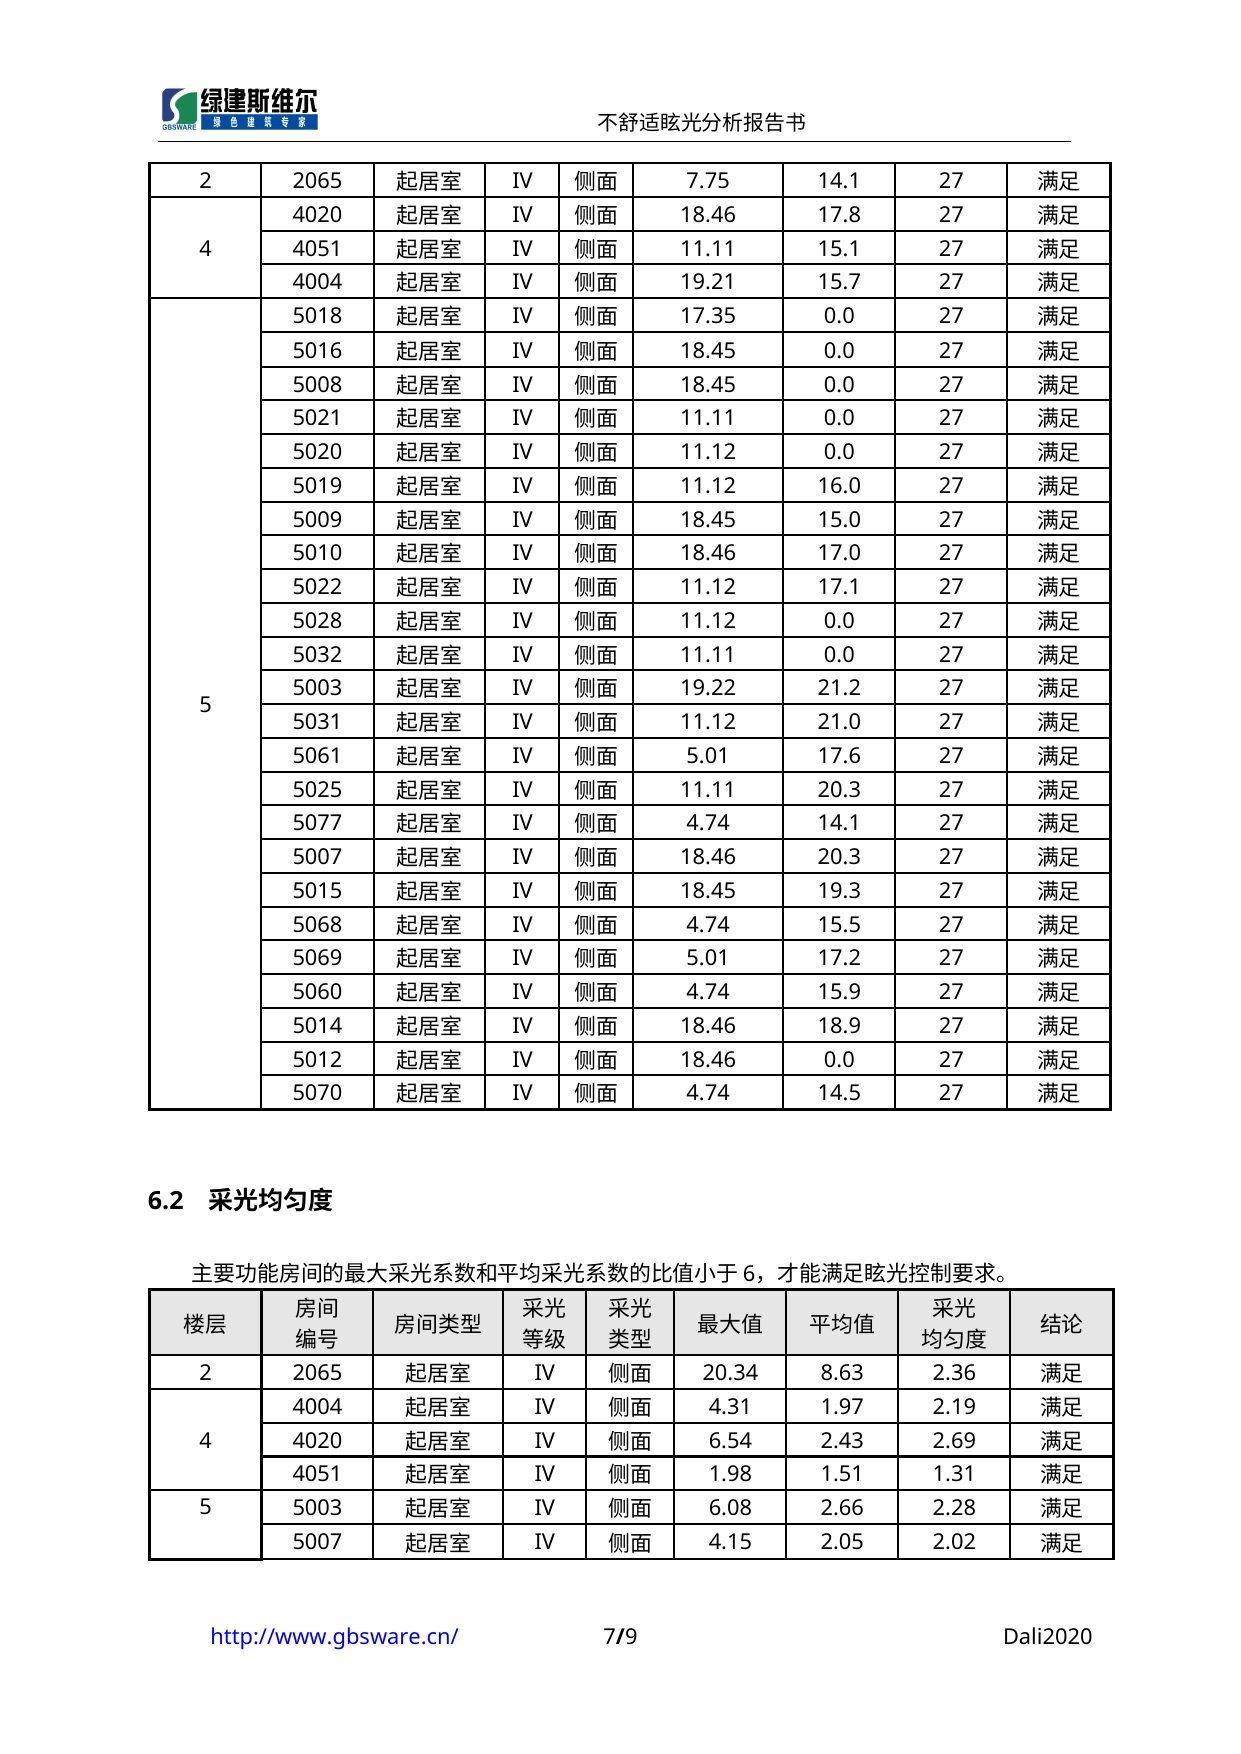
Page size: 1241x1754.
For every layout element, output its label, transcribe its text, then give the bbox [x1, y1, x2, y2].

table_cell 侧面 [560, 941, 632, 973]
table_cell 满足 [1008, 469, 1109, 501]
table_cell 侧面 [560, 570, 632, 602]
table_cell IV [486, 503, 558, 534]
table_cell 起居室 [375, 840, 484, 872]
table_cell 满足 [1008, 840, 1109, 872]
subtitle 采光均匀度 [148, 1166, 1074, 1231]
table_cell 21.0 [784, 705, 894, 737]
table_cell 27 [896, 368, 1006, 399]
table_cell 5025 [262, 773, 373, 804]
table_cell 5007 [263, 1525, 372, 1558]
table_cell 11.12 [634, 570, 782, 602]
table_cell 27 [896, 604, 1006, 636]
table_cell 侧面 [560, 299, 632, 331]
table_cell 4 [151, 198, 260, 297]
table_header 楼层 [151, 1291, 260, 1354]
table_cell 满足 [1008, 874, 1109, 906]
table_cell 5009 [262, 503, 373, 534]
table_cell 0.0 [784, 435, 894, 467]
table_cell 4.74 [634, 908, 782, 939]
table_cell IV [486, 435, 558, 467]
table_cell 2.19 [899, 1390, 1009, 1422]
table_cell 4004 [262, 265, 373, 297]
table_cell 1.31 [899, 1458, 1009, 1489]
table_cell 17.6 [784, 739, 894, 771]
table_cell 5021 [262, 401, 373, 433]
table_cell 27 [896, 435, 1006, 467]
table_cell 11.11 [634, 638, 782, 669]
table_cell 满足 [1008, 503, 1109, 534]
table_cell IV [486, 368, 558, 399]
table_cell 起居室 [374, 1525, 502, 1558]
table_cell 5007 [262, 840, 373, 872]
table_cell IV [486, 469, 558, 501]
table_cell 满足 [1008, 604, 1109, 636]
table_cell 起居室 [374, 1424, 502, 1455]
table_cell 27 [896, 469, 1006, 501]
table_cell 4020 [262, 198, 373, 229]
table_cell 5014 [262, 1009, 373, 1041]
table_cell 11.11 [634, 232, 782, 263]
table_cell 2 [151, 1356, 260, 1388]
table_cell 2 [151, 164, 260, 196]
table_cell 11.12 [634, 604, 782, 636]
table_header 采光 类型 [587, 1291, 673, 1354]
table_cell 16.0 [784, 469, 894, 501]
table_cell 起居室 [375, 1076, 484, 1108]
table_cell 1.98 [675, 1458, 785, 1489]
table_cell 5010 [262, 536, 373, 568]
table_cell 27 [896, 705, 1006, 737]
table_cell IV [486, 570, 558, 602]
table_cell 27 [896, 503, 1006, 534]
table_cell 起居室 [375, 333, 484, 366]
table_cell 2065 [262, 164, 373, 196]
table_cell IV [486, 1043, 558, 1074]
table_cell 侧面 [560, 401, 632, 433]
table_cell 14.1 [784, 164, 894, 196]
table_cell 侧面 [560, 773, 632, 804]
table_cell 15.0 [784, 503, 894, 534]
table_cell 27 [896, 299, 1006, 331]
table_cell IV [486, 739, 558, 771]
table_cell 5070 [262, 1076, 373, 1108]
table_cell 5028 [262, 604, 373, 636]
table_cell IV [486, 806, 558, 838]
table_cell 18.46 [634, 198, 782, 229]
table_cell 7.75 [634, 164, 782, 196]
table_cell 4.74 [634, 1076, 782, 1108]
table_header 采光 均匀度 [899, 1291, 1009, 1354]
table_cell 满足 [1008, 164, 1109, 196]
table_cell 19.3 [784, 874, 894, 906]
table_cell 18.46 [634, 1043, 782, 1074]
table_cell 27 [896, 333, 1006, 366]
table_cell 18.46 [634, 1009, 782, 1041]
table_cell 满足 [1008, 333, 1109, 366]
table_cell 27 [896, 401, 1006, 433]
table_cell 起居室 [374, 1390, 502, 1422]
table_cell 满足 [1008, 975, 1109, 1007]
table_cell 2.02 [899, 1525, 1009, 1558]
table_cell 2.28 [899, 1491, 1009, 1523]
table_cell 15.7 [784, 265, 894, 297]
table_cell 满足 [1011, 1458, 1112, 1489]
table_cell 起居室 [375, 739, 484, 771]
table_cell 起居室 [375, 164, 484, 196]
table_cell 起居室 [375, 368, 484, 399]
table_cell 满足 [1008, 671, 1109, 703]
table_cell 满足 [1008, 368, 1109, 399]
table_cell 19.21 [634, 265, 782, 297]
table_cell IV [486, 1076, 558, 1108]
table_cell 8.63 [787, 1356, 897, 1388]
table_cell 侧面 [587, 1356, 673, 1388]
table_cell 5008 [262, 368, 373, 399]
table_cell 5069 [262, 941, 373, 973]
table_cell 27 [896, 536, 1006, 568]
table_cell 满足 [1008, 265, 1109, 297]
table_cell IV [486, 536, 558, 568]
table_cell 5060 [262, 975, 373, 1007]
table_cell IV [486, 299, 558, 331]
table_cell IV [504, 1525, 585, 1558]
table_cell IV [486, 773, 558, 804]
table_cell 满足 [1008, 435, 1109, 467]
table_cell 侧面 [560, 638, 632, 669]
table_cell 27 [896, 908, 1006, 939]
table_cell 侧面 [560, 604, 632, 636]
table_cell 侧面 [560, 874, 632, 906]
table_cell 起居室 [374, 1458, 502, 1489]
table_cell 满足 [1008, 1009, 1109, 1041]
table_cell IV [504, 1390, 585, 1422]
table_cell 起居室 [375, 232, 484, 263]
table_cell IV [486, 941, 558, 973]
table_cell 5022 [262, 570, 373, 602]
table_cell 15.9 [784, 975, 894, 1007]
table_cell 5061 [262, 739, 373, 771]
table_cell 0.0 [784, 299, 894, 331]
table_cell 1.97 [787, 1390, 897, 1422]
table_cell 0.0 [784, 1043, 894, 1074]
table_cell 侧面 [560, 739, 632, 771]
table_cell 起居室 [374, 1356, 502, 1388]
table_cell 起居室 [375, 806, 484, 838]
table_cell 27 [896, 232, 1006, 263]
table_cell 11.11 [634, 401, 782, 433]
table_cell 侧面 [587, 1390, 673, 1422]
table_cell 侧面 [560, 975, 632, 1007]
table_cell 起居室 [375, 435, 484, 467]
table_cell 侧面 [560, 671, 632, 703]
table_cell 4.31 [675, 1390, 785, 1422]
table_cell 侧面 [560, 368, 632, 399]
table_cell 5 [151, 299, 260, 1108]
table_cell 5020 [262, 435, 373, 467]
table_cell 27 [896, 840, 1006, 872]
table_cell 满足 [1011, 1356, 1112, 1388]
table_cell IV [486, 401, 558, 433]
table_cell 侧面 [560, 908, 632, 939]
table_cell 侧面 [560, 1009, 632, 1041]
table_cell 侧面 [587, 1458, 673, 1489]
table_cell 0.0 [784, 368, 894, 399]
table_cell 14.1 [784, 806, 894, 838]
table_cell 起居室 [375, 469, 484, 501]
table_cell 27 [896, 874, 1006, 906]
table_cell 5068 [262, 908, 373, 939]
table_cell 满足 [1008, 705, 1109, 737]
table_cell IV [486, 232, 558, 263]
table_cell IV [486, 333, 558, 366]
table_cell IV [504, 1458, 585, 1489]
picture [158, 88, 319, 131]
table_cell 2.05 [787, 1525, 897, 1558]
table_cell 1.51 [787, 1458, 897, 1489]
table_cell 起居室 [375, 975, 484, 1007]
table_cell 满足 [1008, 232, 1109, 263]
table_cell IV [486, 975, 558, 1007]
table_cell 起居室 [375, 265, 484, 297]
table_cell 18.45 [634, 368, 782, 399]
table_cell 5077 [262, 806, 373, 838]
table_cell 18.45 [634, 333, 782, 366]
table_cell 起居室 [375, 908, 484, 939]
table_cell 侧面 [560, 1043, 632, 1074]
table_cell 侧面 [560, 232, 632, 263]
table_cell IV [504, 1356, 585, 1388]
table_cell 侧面 [560, 705, 632, 737]
table_cell 5003 [262, 671, 373, 703]
table_cell 0.0 [784, 604, 894, 636]
table_cell 起居室 [375, 874, 484, 906]
table_cell 起居室 [375, 638, 484, 669]
table_cell 4.74 [634, 975, 782, 1007]
table_cell 18.45 [634, 503, 782, 534]
table_cell 5003 [263, 1491, 372, 1523]
table_cell 侧面 [560, 840, 632, 872]
table_cell 满足 [1011, 1424, 1112, 1455]
table_cell 11.12 [634, 435, 782, 467]
table_cell 0.0 [784, 638, 894, 669]
table_cell 侧面 [560, 164, 632, 196]
table_cell 18.46 [634, 840, 782, 872]
table_cell 27 [896, 975, 1006, 1007]
table_cell 满足 [1008, 198, 1109, 229]
table_cell 19.22 [634, 671, 782, 703]
table_cell 27 [896, 739, 1006, 771]
table_cell 起居室 [375, 705, 484, 737]
table_cell 4004 [263, 1390, 372, 1422]
table_cell 起居室 [375, 401, 484, 433]
table_cell 11.11 [634, 773, 782, 804]
table_cell 侧面 [560, 435, 632, 467]
table_cell 6.08 [675, 1491, 785, 1523]
table_cell 2.36 [899, 1356, 1009, 1388]
table_cell 5015 [262, 874, 373, 906]
table_cell 4020 [263, 1424, 372, 1455]
table_cell 满足 [1008, 401, 1109, 433]
table_cell 17.35 [634, 299, 782, 331]
table_cell 起居室 [375, 503, 484, 534]
table_cell 18.46 [634, 536, 782, 568]
table_cell 27 [896, 164, 1006, 196]
table_cell IV [486, 638, 558, 669]
table_cell IV [504, 1491, 585, 1523]
table_cell 起居室 [375, 1009, 484, 1041]
table_cell 起居室 [375, 570, 484, 602]
table_cell 起居室 [375, 299, 484, 331]
table_cell 侧面 [560, 503, 632, 534]
table_cell 17.1 [784, 570, 894, 602]
table_cell 起居室 [375, 1043, 484, 1074]
table_cell 满足 [1011, 1390, 1112, 1422]
table_cell 侧面 [560, 265, 632, 297]
table_cell 27 [896, 570, 1006, 602]
table_cell 侧面 [560, 536, 632, 568]
table_cell 2.66 [787, 1491, 897, 1523]
table_cell 27 [896, 941, 1006, 973]
table_cell 满足 [1008, 806, 1109, 838]
table_cell 11.12 [634, 469, 782, 501]
table_cell IV [504, 1424, 585, 1455]
table_cell IV [486, 705, 558, 737]
table_cell 5012 [262, 1043, 373, 1074]
table_cell 满足 [1008, 1043, 1109, 1074]
table_cell IV [486, 198, 558, 229]
table_cell 4051 [262, 232, 373, 263]
table_cell 18.45 [634, 874, 782, 906]
table_cell 满足 [1008, 299, 1109, 331]
table_cell IV [486, 265, 558, 297]
table_cell 20.34 [675, 1356, 785, 1388]
table_cell 27 [896, 806, 1006, 838]
table_cell 侧面 [587, 1424, 673, 1455]
list 主要功能房间的最大采光系数和平均采光系数的比值小于6，才能满足眩光控制要求。 [148, 1256, 1092, 1288]
table_cell 侧面 [587, 1491, 673, 1523]
table_cell 起居室 [375, 671, 484, 703]
table_cell 27 [896, 265, 1006, 297]
table_cell 满足 [1008, 536, 1109, 568]
table_cell 5.01 [634, 941, 782, 973]
table_header 房间 编号 [263, 1291, 372, 1354]
table_cell 27 [896, 1009, 1006, 1041]
table_cell 27 [896, 1043, 1006, 1074]
table_cell 5016 [262, 333, 373, 366]
table_cell 14.5 [784, 1076, 894, 1108]
table_cell 15.5 [784, 908, 894, 939]
table_cell 21.2 [784, 671, 894, 703]
table_cell 17.0 [784, 536, 894, 568]
table_cell 5019 [262, 469, 373, 501]
table_cell 4.74 [634, 806, 782, 838]
table_cell IV [486, 164, 558, 196]
table_cell 侧面 [560, 469, 632, 501]
table_cell 20.3 [784, 773, 894, 804]
table_cell 起居室 [375, 941, 484, 973]
table_cell 15.1 [784, 232, 894, 263]
table_cell 18.9 [784, 1009, 894, 1041]
table_cell 27 [896, 671, 1006, 703]
table_cell 2065 [263, 1356, 372, 1388]
table_cell 2.43 [787, 1424, 897, 1455]
table_header 最大值 [675, 1291, 785, 1354]
table_cell IV [486, 874, 558, 906]
table_cell 起居室 [375, 604, 484, 636]
table_cell 5031 [262, 705, 373, 737]
table_cell 11.12 [634, 705, 782, 737]
table_cell 6.54 [675, 1424, 785, 1455]
table_cell 满足 [1011, 1491, 1112, 1523]
table_cell 4051 [263, 1458, 372, 1489]
table_header 采光 等级 [504, 1291, 585, 1354]
table_cell 满足 [1008, 908, 1109, 939]
table_cell IV [486, 604, 558, 636]
table_header 平均值 [787, 1291, 897, 1354]
table_cell 满足 [1008, 739, 1109, 771]
table_cell 5 [151, 1491, 260, 1558]
table_cell 20.3 [784, 840, 894, 872]
table_cell 27 [896, 1076, 1006, 1108]
table_cell 满足 [1008, 638, 1109, 669]
table_cell 满足 [1008, 773, 1109, 804]
table_cell 起居室 [375, 198, 484, 229]
table_cell 起居室 [375, 536, 484, 568]
table_cell 2.69 [899, 1424, 1009, 1455]
table_cell IV [486, 840, 558, 872]
table_cell 27 [896, 773, 1006, 804]
table_cell 4.15 [675, 1525, 785, 1558]
table_cell 侧面 [560, 1076, 632, 1108]
table_cell 17.2 [784, 941, 894, 973]
table_cell 满足 [1008, 941, 1109, 973]
table_cell 17.8 [784, 198, 894, 229]
table_cell 起居室 [375, 773, 484, 804]
table_cell 起居室 [374, 1491, 502, 1523]
table_cell 5018 [262, 299, 373, 331]
table_cell 满足 [1008, 570, 1109, 602]
table_cell 27 [896, 638, 1006, 669]
table_cell 4 [151, 1390, 260, 1489]
table_cell 27 [896, 198, 1006, 229]
table_cell 满足 [1011, 1525, 1112, 1558]
table_header 房间类型 [374, 1291, 502, 1354]
table_cell 5.01 [634, 739, 782, 771]
table_cell IV [486, 908, 558, 939]
table_cell IV [486, 1009, 558, 1041]
table_cell 侧面 [560, 806, 632, 838]
table_cell 满足 [1008, 1076, 1109, 1108]
table_header 结论 [1011, 1291, 1112, 1354]
table_cell 侧面 [587, 1525, 673, 1558]
table_cell 5032 [262, 638, 373, 669]
table_cell IV [486, 671, 558, 703]
table_cell 0.0 [784, 401, 894, 433]
table_cell 0.0 [784, 333, 894, 366]
table_cell 侧面 [560, 198, 632, 229]
table_cell 侧面 [560, 333, 632, 366]
